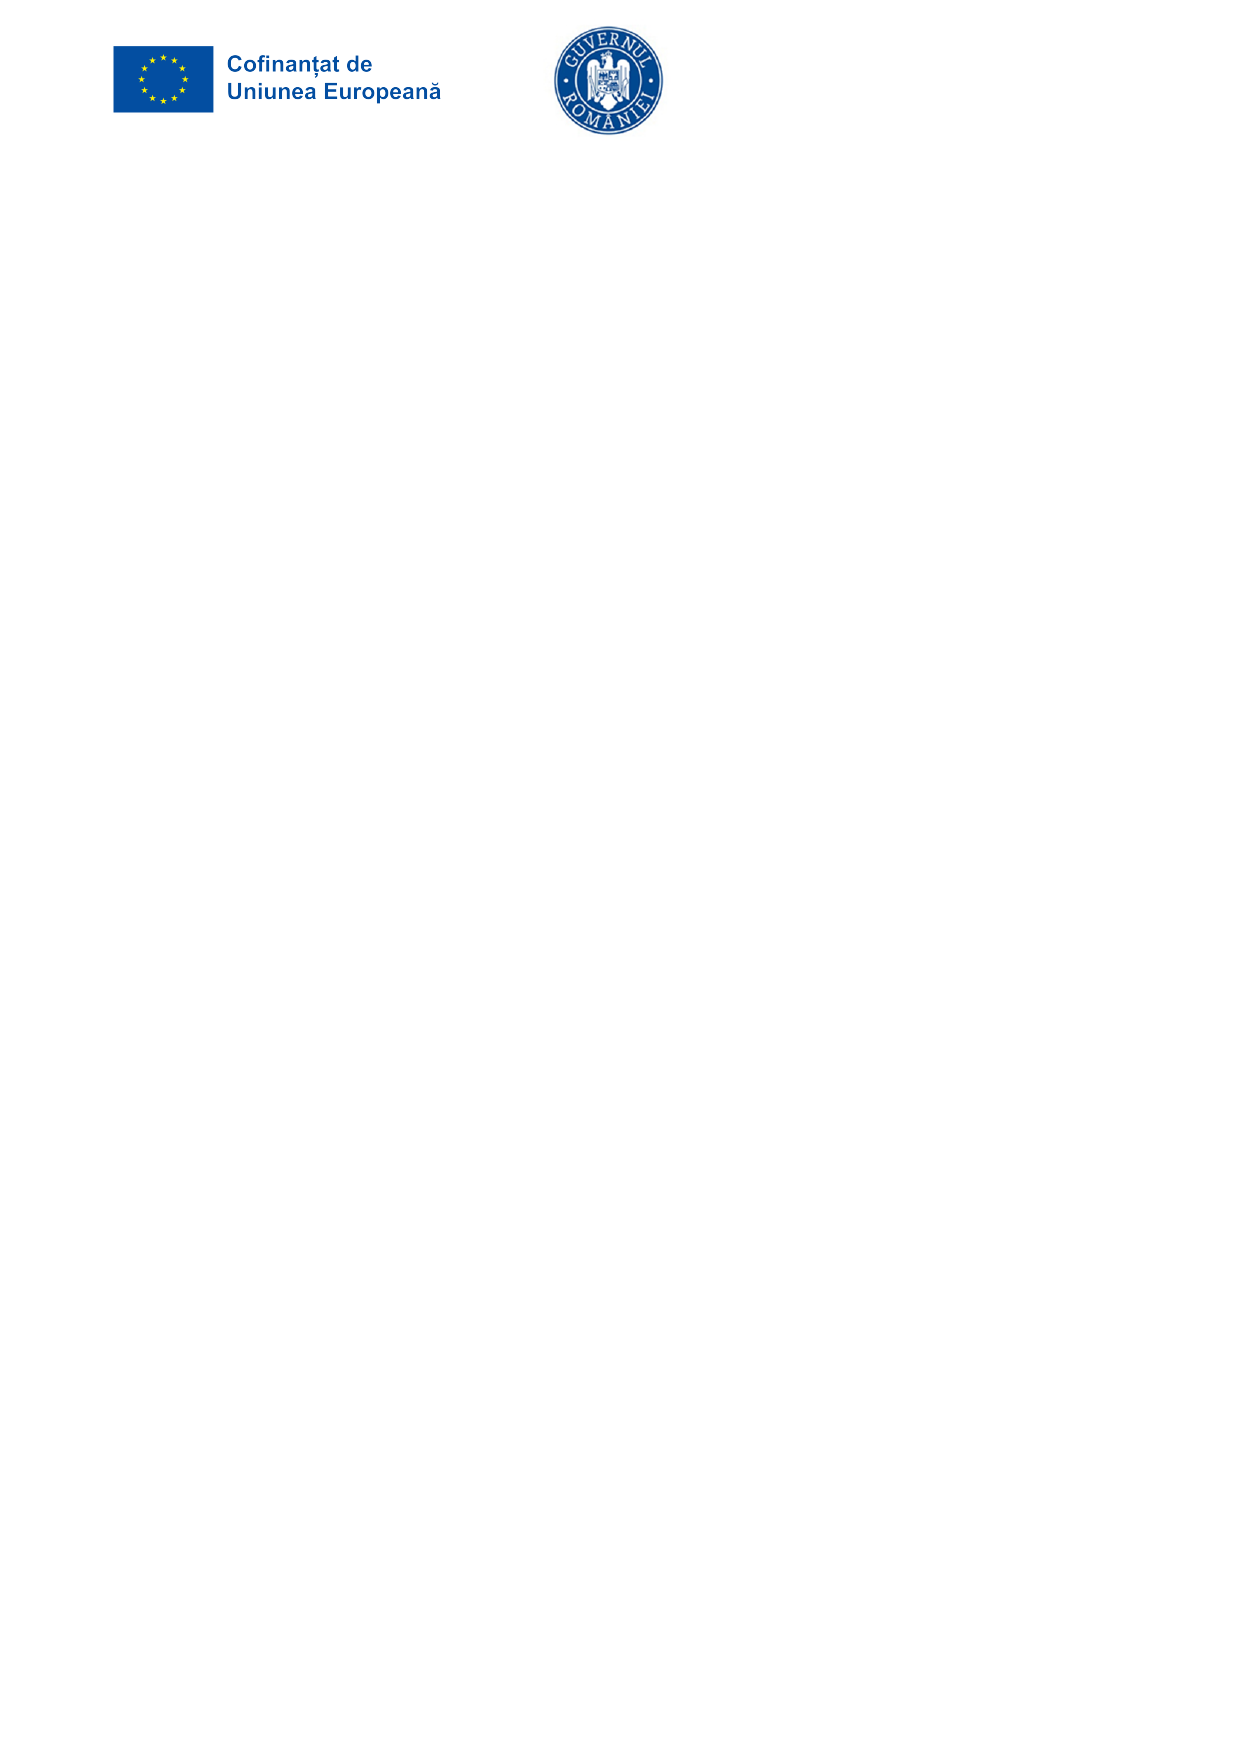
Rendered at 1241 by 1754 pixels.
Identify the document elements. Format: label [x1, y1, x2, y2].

picture [109, 42, 468, 117]
picture [534, 0, 679, 153]
